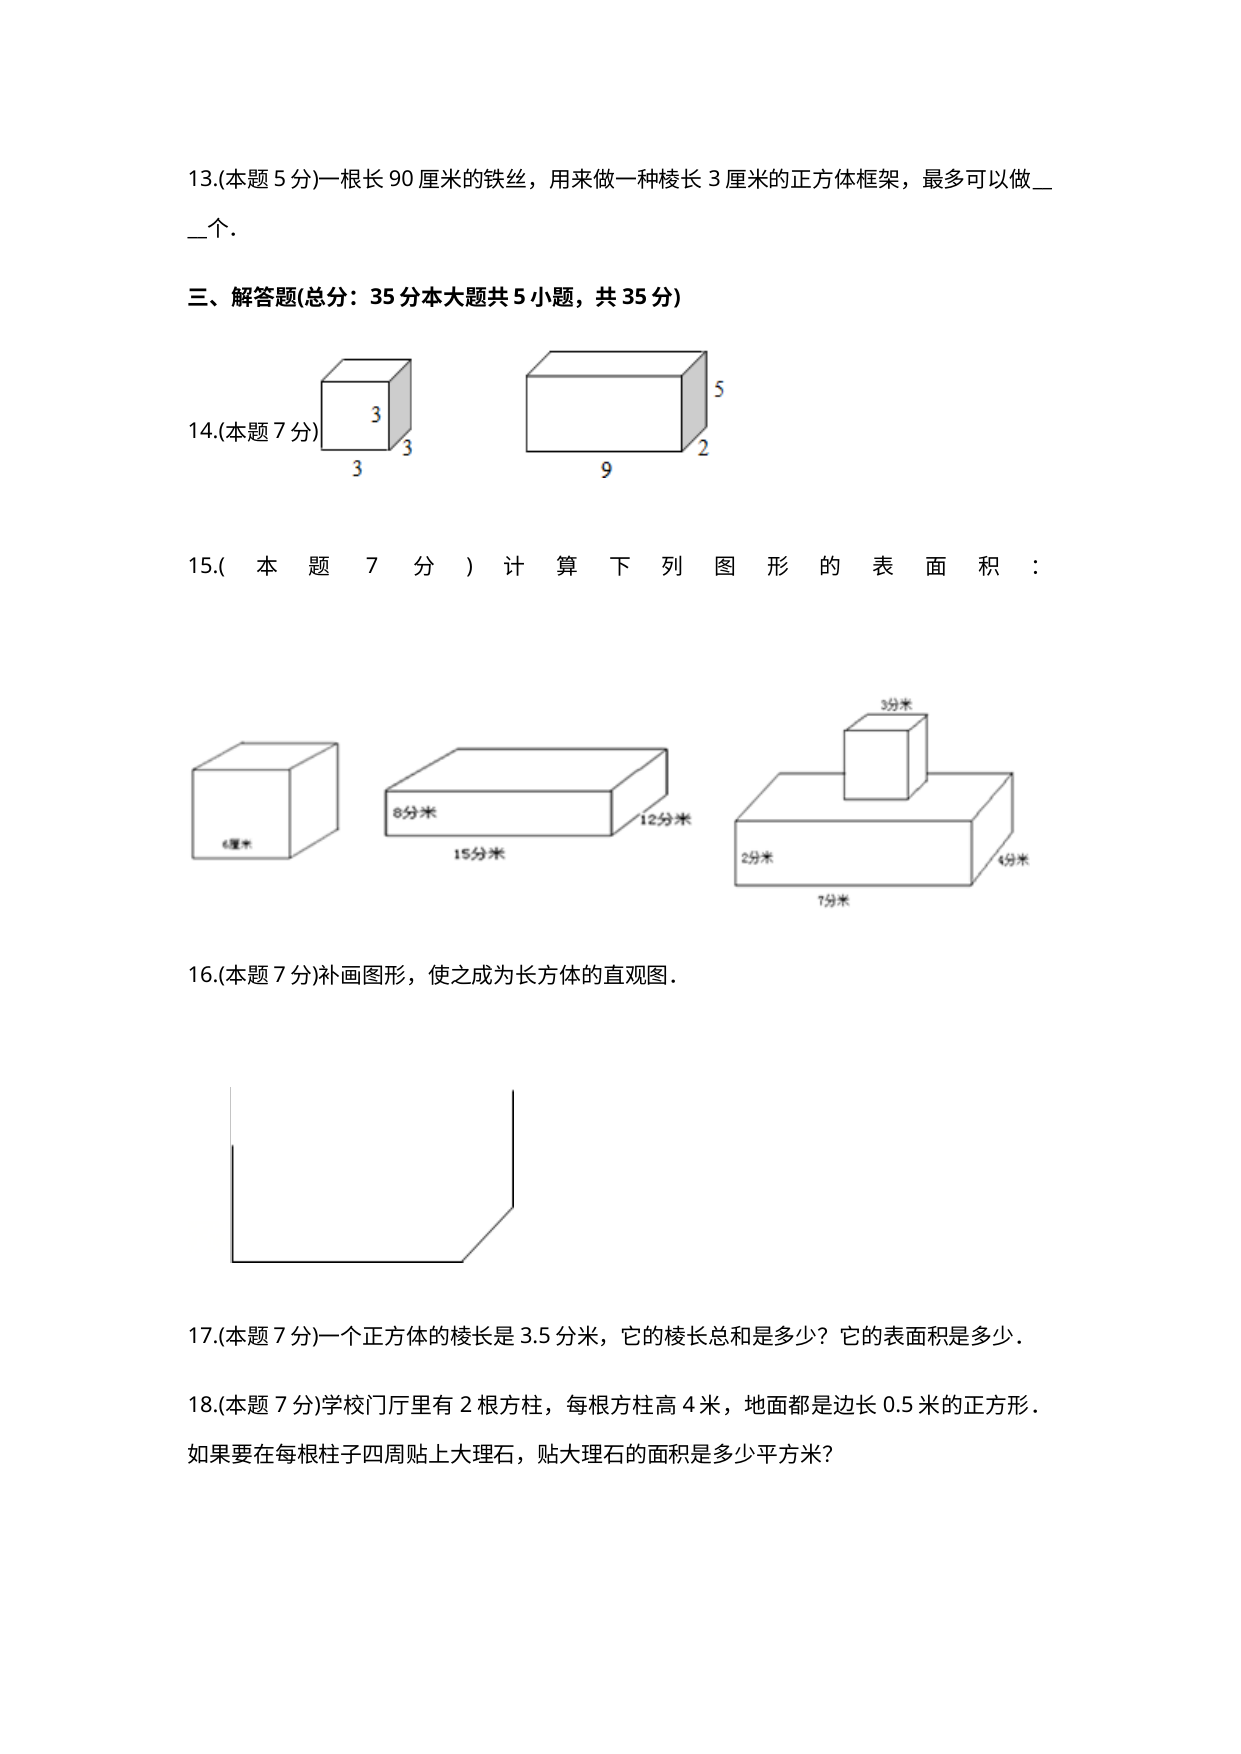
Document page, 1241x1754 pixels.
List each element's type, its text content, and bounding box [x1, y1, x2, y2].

text 13.(本题5分)一根长90厘米的铁丝，用来做一种棱长3厘米的正方体框架，最多可以做____个． [187, 162, 1053, 243]
text 17.(本题7分)一个正方体的棱长是3.5分米，它的棱长总和是多少？它的表面积是多少． [187, 1318, 1053, 1351]
text 16.(本题7分)补画图形，使之成为长方体的直观图． [187, 958, 1053, 1283]
text 18.(本题7分)学校门厅里有2根方柱，每根方柱高4米，地面都是边长0.5米的正方形．如果要在每根柱子四周贴上大理石，贴大理石的面积是多少平方米？ [187, 1388, 1053, 1469]
picture [187, 694, 1030, 909]
picture [318, 348, 725, 478]
picture [187, 1087, 514, 1263]
text 三、解答题(总分：35分本大题共5小题，共35分) [187, 280, 1053, 312]
